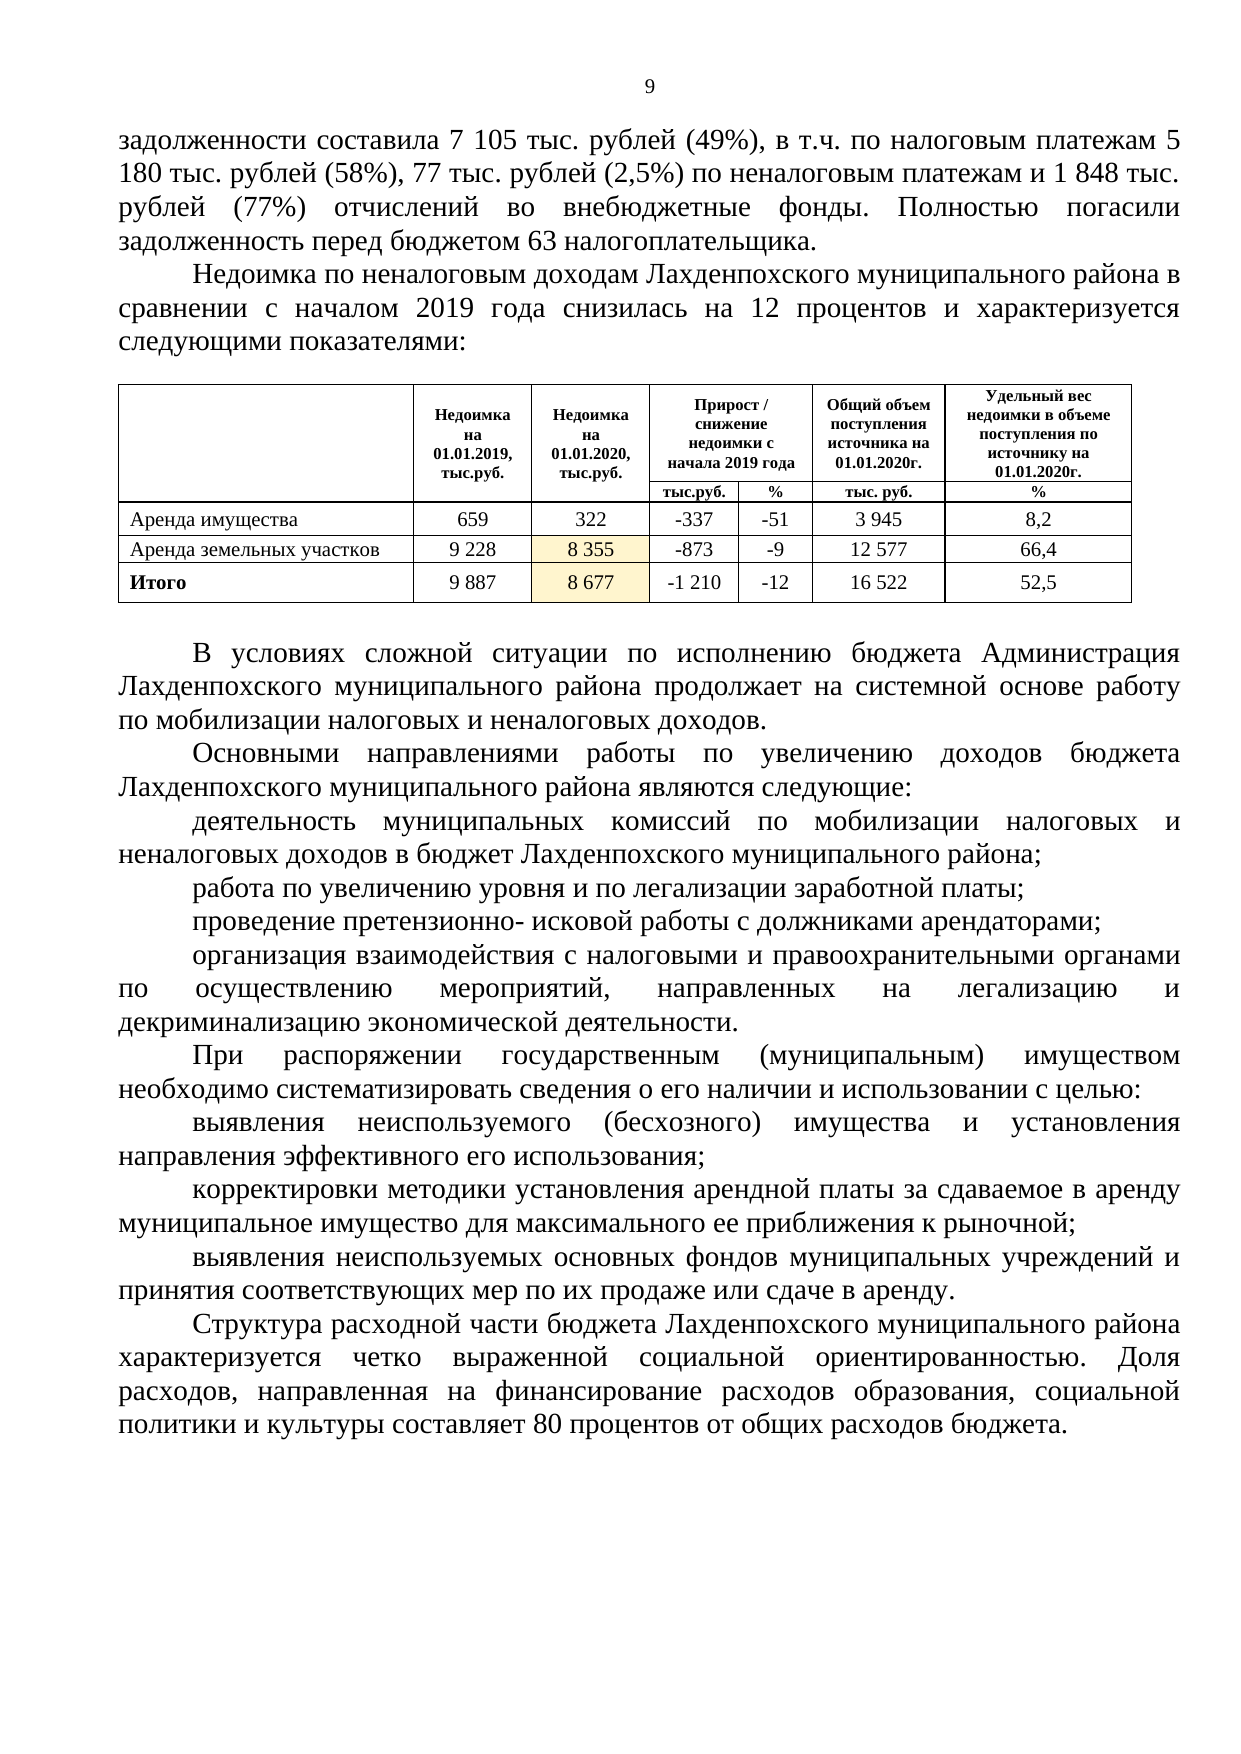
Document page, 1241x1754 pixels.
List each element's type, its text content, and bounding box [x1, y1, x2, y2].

table_cell 66,4 [946, 536, 1131, 562]
text Основными направлениями работы по увеличению доходов бюджета Лахденпохского муниципального района являются следующие: [118, 736, 1181, 803]
table_cell -12 [739, 563, 812, 602]
table_cell 659 [414, 503, 531, 535]
table_cell -9 [739, 536, 812, 562]
text работа по увеличению уровня и по легализации заработной платы; [118, 870, 1181, 903]
table_header Удельный вес недоимки в объеме поступления по источнику на 01.01.2020г. [946, 385, 1131, 481]
text Структура расходной части бюджета Лахденпохского муниципального района характеризуется четко выраженной социальной ориентированностью. Доля расходов, направленная на финансирование расходов образования, социальной политики и культуры составляет 80 процентов от общих расходов бюджета. [118, 1306, 1181, 1440]
table_cell 322 [532, 503, 649, 535]
table_cell 52,5 [946, 563, 1131, 602]
text проведение претензионно- исковой работы с должниками арендаторами; [118, 903, 1181, 937]
table_cell тыс.руб. [650, 482, 738, 501]
text выявления неиспользуемого (бесхозного) имущества и установления направления эффективного его использования; [118, 1104, 1181, 1172]
table_cell Аренда земельных участков [119, 536, 413, 562]
table_cell Аренда имущества [119, 503, 413, 535]
table_cell 8,2 [946, 503, 1131, 535]
text В условиях сложной ситуации по исполнению бюджета Администрация Лахденпохского муниципального района продолжает на системной основе работу по мобилизации налоговых и неналоговых доходов. [118, 635, 1181, 736]
table_cell Итого [119, 563, 413, 602]
table_header [119, 385, 413, 501]
table_header Общий объем поступления источника на 01.01.2020г. [813, 385, 944, 481]
table_cell -1 210 [650, 563, 738, 602]
table_cell -873 [650, 536, 738, 562]
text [118, 122, 1181, 256]
text Недоимка по неналоговым доходам Лахденпохского муниципального района в сравнении с началом 2019 года снизилась на 12 процентов и характеризуется следующими показателями: [118, 256, 1181, 357]
text корректировки методики установления арендной платы за сдаваемое в аренду муниципальное имущество для максимального ее приближения к рыночной; [118, 1172, 1181, 1239]
table_cell -51 [739, 503, 812, 535]
table_cell % [739, 482, 812, 501]
table_cell 16 522 [813, 563, 944, 602]
table_header Недоимка на 01.01.2019, тыс.руб. [414, 385, 531, 501]
table_header Недоимка на 01.01.2020, тыс.руб. [532, 385, 649, 501]
table_cell 9 228 [414, 536, 531, 562]
table_cell -337 [650, 503, 738, 535]
text деятельность муниципальных комиссий по мобилизации налоговых и неналоговых доходов в бюджет Лахденпохского муниципального района; [118, 803, 1181, 870]
table_cell 9 887 [414, 563, 531, 602]
table_cell тыс. руб. [813, 482, 944, 501]
table_cell 8 355 [532, 536, 649, 562]
table_cell 8 677 [532, 563, 649, 602]
text выявления неиспользуемых основных фондов муниципальных учреждений и принятия соответствующих мер по их продаже или сдаче в аренду. [118, 1239, 1181, 1306]
table_cell 12 577 [813, 536, 944, 562]
table_cell 3 945 [813, 503, 944, 535]
table_cell % [946, 482, 1131, 501]
text При распоряжении государственным (муниципальным) имуществом необходимо систематизировать сведения о его наличии и использовании с целью: [118, 1037, 1181, 1104]
table_header Прирост / снижение недоимки с начала 2019 года [650, 385, 812, 481]
text организация взаимодействия с налоговыми и правоохранительными органами по осуществлению мероприятий, направленных на легализацию и декриминализацию экономической деятельности. [118, 937, 1181, 1037]
